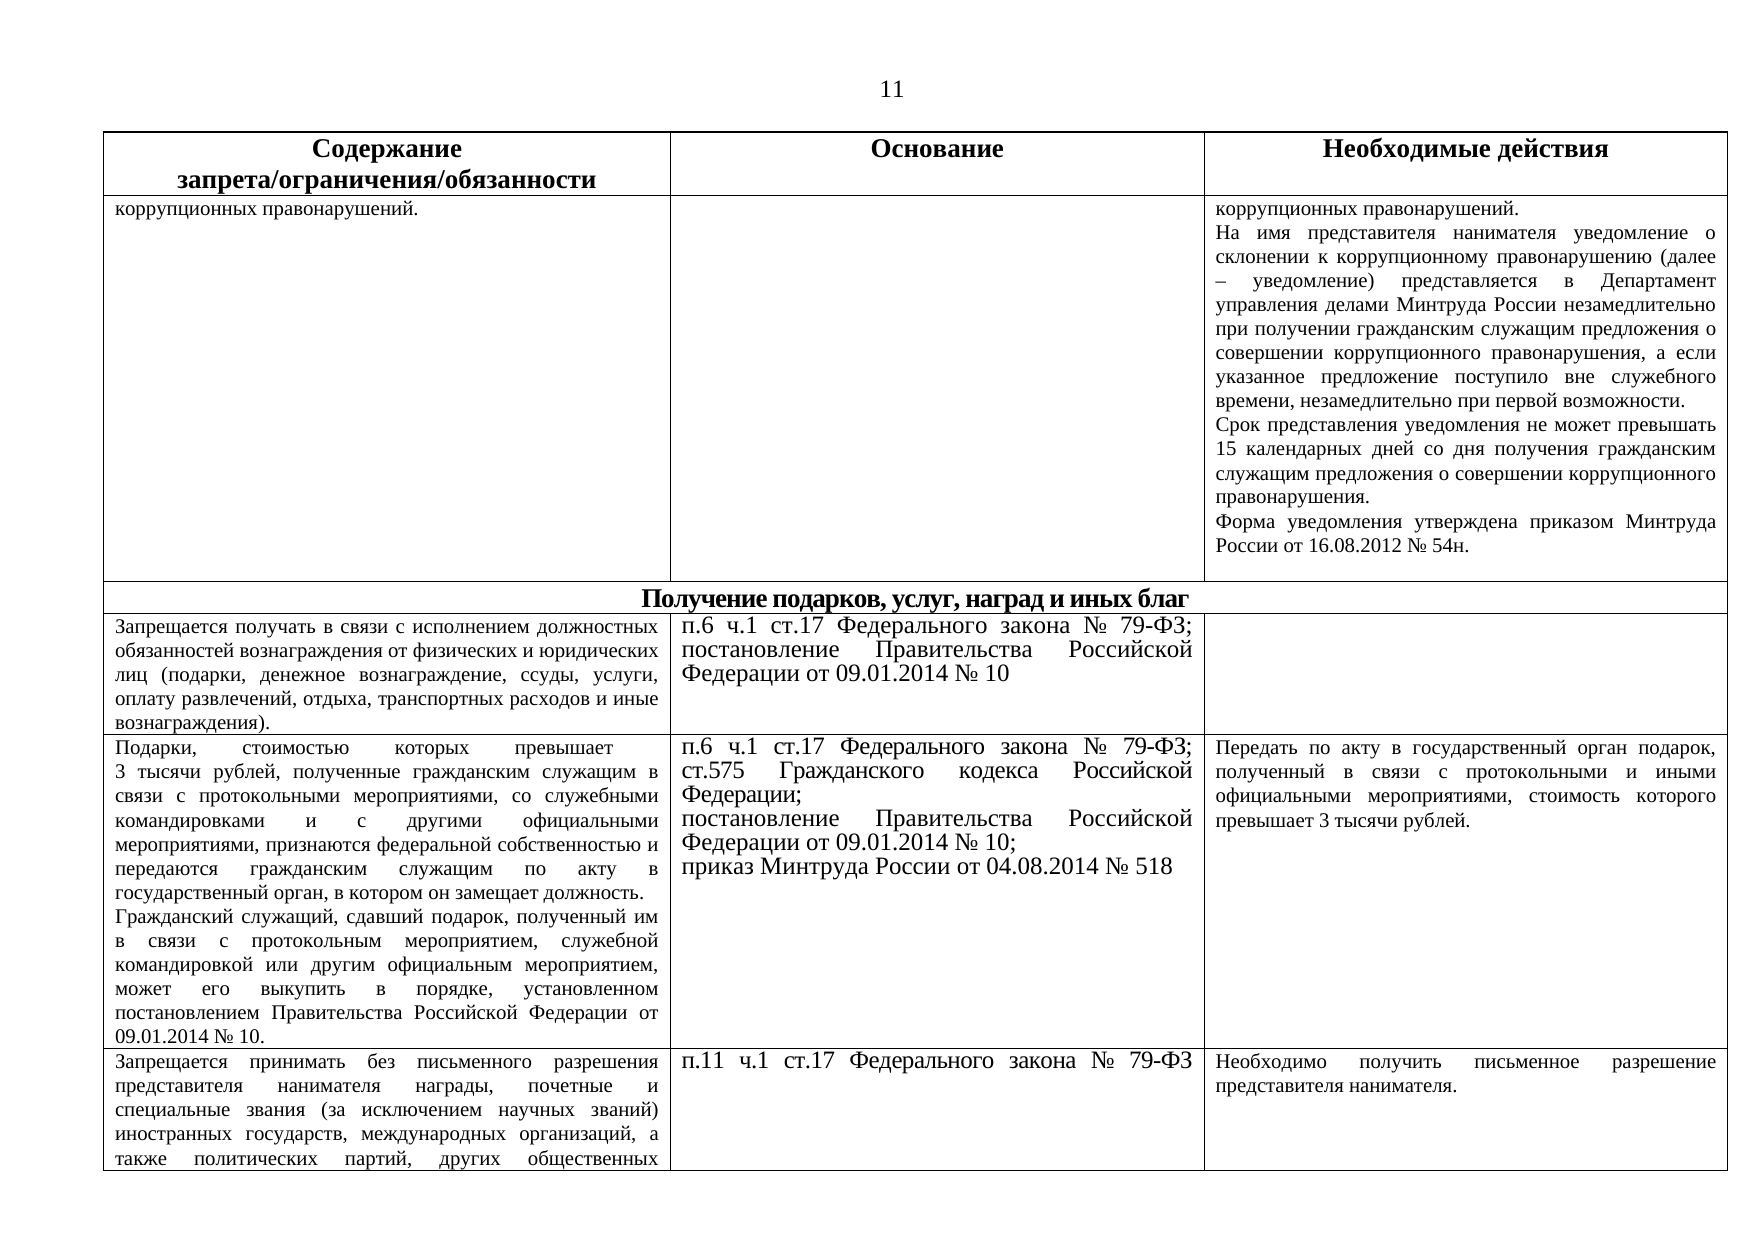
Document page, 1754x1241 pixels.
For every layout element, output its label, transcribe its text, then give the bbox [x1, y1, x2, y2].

table_header Основание [671, 133, 1204, 195]
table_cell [104, 196, 670, 581]
table_header Необходимые действия [1205, 133, 1727, 195]
table_header Содержание запрета/ограничения/обязанности [104, 133, 670, 195]
table_cell Получение подарков, услуг, наград и иных благ [104, 582, 1727, 613]
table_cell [671, 1049, 1204, 1169]
table_cell Запрещается получать в связи с исполнением должностных обязанностей вознаграждения от физических и юридических лиц (подарки, денежное вознаграждение, ссуды, услуги, оплату развлечений, отдыха, транспортных расходов и иные вознаграждения). [104, 614, 670, 734]
table_cell п.6 ч.1 ст.17 Федерального закона № 79-ФЗ; ст.575 Гражданского кодекса Российской Федерации; постановление Правительства Российской Федерации от 09.01.2014 № 10; приказ Минтруда России от 04.08.2014 № 518 [671, 735, 1204, 1048]
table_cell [1205, 196, 1727, 581]
table_cell [1205, 614, 1727, 734]
table_cell п.6 ч.1 ст.17 Федерального закона № 79-ФЗ; постановление Правительства Российской Федерации от 09.01.2014 № 10 [671, 614, 1204, 734]
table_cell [104, 1049, 670, 1169]
table_cell Подарки, стоимостью которых превышает 3 тысячи рублей, полученные гражданским служащим в связи с протокольными мероприятиями, со служебными командировками и с другими официальными мероприятиями, признаются федеральной собственностью и передаются гражданским служащим по акту в государственный орган, в котором он замещает должность. Гражданский служащий, сдавший подарок, полученный им в связи с протокольным мероприятием, служебной командировкой или другим официальным мероприятием, может его выкупить в порядке, установленном постановлением Правительства Российской Федерации от 09.01.2014 № 10. [104, 735, 670, 1048]
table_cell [671, 196, 1204, 581]
table_cell Передать по акту в государственный орган подарок, полученный в связи с протокольными и иными официальными мероприятиями, стоимость которого превышает 3 тысячи рублей. [1205, 735, 1727, 1048]
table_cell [1205, 1049, 1727, 1169]
